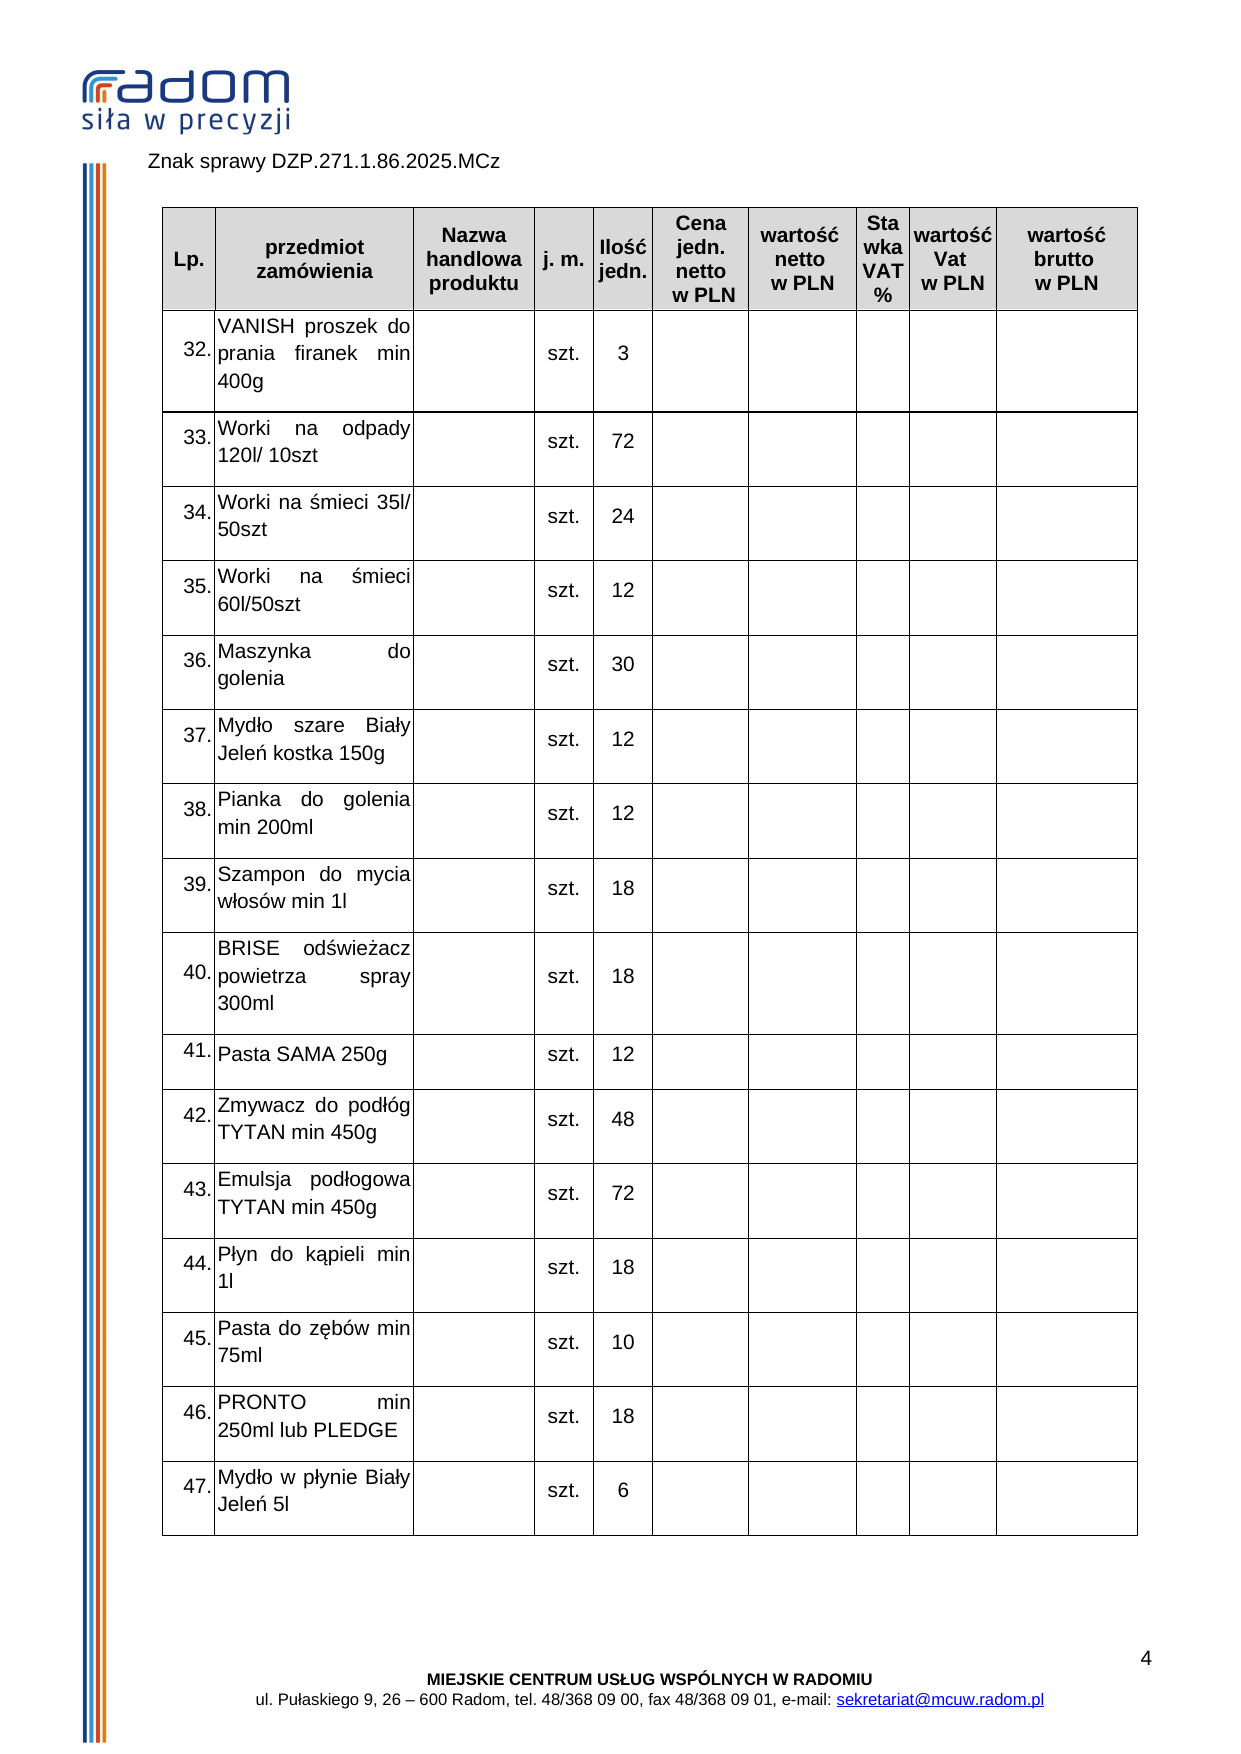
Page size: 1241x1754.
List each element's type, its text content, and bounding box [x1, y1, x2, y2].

table_cell [857, 859, 909, 932]
table_cell [414, 1462, 534, 1535]
table_cell [749, 1239, 856, 1312]
table_cell [910, 859, 996, 932]
table_cell [653, 1164, 748, 1237]
table_cell 48 [594, 1090, 652, 1163]
table_cell Płyn do kąpieli min 1l [215, 1239, 413, 1312]
table_cell 12 [594, 784, 652, 858]
table_cell 12 [594, 710, 652, 783]
table_cell szt. [535, 784, 593, 858]
table_cell [653, 561, 748, 634]
table_header wartość netto w PLN [749, 208, 856, 309]
table_cell [653, 487, 748, 560]
table_cell 18 [594, 933, 652, 1034]
table_cell szt. [535, 1090, 593, 1163]
table_cell szt. [535, 1387, 593, 1461]
table_cell [414, 1239, 534, 1312]
table_cell [910, 311, 996, 411]
table_cell Worki na śmieci 60l/50szt [215, 561, 413, 634]
table_cell [857, 636, 909, 709]
table_cell [163, 311, 214, 411]
table_cell szt. [535, 636, 593, 709]
table_cell [653, 1462, 748, 1535]
table_cell [749, 1313, 856, 1386]
table_header Stawka VAT% [857, 208, 909, 309]
table_cell [997, 1239, 1137, 1312]
table_cell [910, 1164, 996, 1237]
table_cell 24 [594, 487, 652, 560]
table_cell 72 [594, 413, 652, 486]
table_cell [414, 1035, 534, 1089]
table_cell [163, 1387, 214, 1461]
table_cell [910, 413, 996, 486]
table_cell [910, 710, 996, 783]
table_cell [857, 487, 909, 560]
table_cell Pasta SAMA 250g [215, 1035, 413, 1089]
table_cell 18 [594, 1239, 652, 1312]
table_cell [653, 1313, 748, 1386]
table_cell [653, 710, 748, 783]
table_cell [653, 1035, 748, 1089]
table_header przedmiot zamówienia [216, 208, 413, 309]
table_cell [414, 933, 534, 1034]
table_cell [414, 561, 534, 634]
table_cell [997, 487, 1137, 560]
table_cell szt. [535, 1462, 593, 1535]
table_cell [997, 413, 1137, 486]
table_cell [910, 561, 996, 634]
table_cell 10 [594, 1313, 652, 1386]
table_cell [749, 859, 856, 932]
table_cell [910, 1387, 996, 1461]
table_cell [163, 859, 214, 932]
table_cell [857, 784, 909, 858]
table_cell [749, 413, 856, 486]
table_cell szt. [535, 1164, 593, 1237]
table_cell [910, 487, 996, 560]
table_cell [749, 710, 856, 783]
table_cell [857, 1164, 909, 1237]
table_header wartość brutto w PLN [997, 208, 1137, 309]
table_cell [749, 1387, 856, 1461]
table_cell [997, 561, 1137, 634]
table_cell [653, 784, 748, 858]
table_cell [857, 933, 909, 1034]
table_cell 12 [594, 561, 652, 634]
table_cell [749, 311, 856, 411]
table_cell szt. [535, 561, 593, 634]
table_cell [857, 311, 909, 411]
table_cell [997, 311, 1137, 411]
table_cell 12 [594, 1035, 652, 1089]
table_cell [163, 487, 214, 560]
table_cell [414, 311, 534, 411]
table_cell [997, 710, 1137, 783]
table_cell 3 [594, 311, 652, 411]
table_cell [857, 1239, 909, 1312]
table_cell [997, 784, 1137, 858]
table_header Ilość jedn. [594, 208, 652, 309]
table_cell [910, 933, 996, 1034]
table_cell [414, 487, 534, 560]
table_cell VANISH proszek do prania firanek min 400g [215, 311, 413, 411]
table_cell [653, 1090, 748, 1163]
table_cell szt. [535, 487, 593, 560]
table_cell [414, 1090, 534, 1163]
table_cell [749, 487, 856, 560]
table_cell [653, 859, 748, 932]
table_cell [163, 1164, 214, 1237]
table_cell [749, 1462, 856, 1535]
table_cell szt. [535, 1313, 593, 1386]
table_cell Worki na odpady 120l/ 10szt [215, 413, 413, 486]
table_header Nazwa handlowa produktu [414, 208, 534, 309]
table_cell [857, 1090, 909, 1163]
table_cell [163, 1035, 214, 1089]
table_cell szt. [535, 933, 593, 1034]
table_cell [163, 1090, 214, 1163]
table_cell [653, 636, 748, 709]
table_cell [910, 1313, 996, 1386]
table_cell [997, 1035, 1137, 1089]
table_cell PRONTO min 250ml lub PLEDGE [215, 1387, 413, 1461]
table_cell [653, 413, 748, 486]
table_cell [857, 1035, 909, 1089]
table_cell [163, 933, 214, 1034]
table_cell [857, 561, 909, 634]
table_header wartość Vat w PLN [910, 208, 996, 309]
table_cell [414, 710, 534, 783]
table_cell [163, 784, 214, 858]
table_cell [163, 1462, 214, 1535]
table_cell [997, 636, 1137, 709]
table_cell [857, 413, 909, 486]
table_cell 72 [594, 1164, 652, 1237]
table_cell 30 [594, 636, 652, 709]
table_cell [997, 1387, 1137, 1461]
table_cell [163, 1313, 214, 1386]
table_cell [749, 784, 856, 858]
table_cell [910, 784, 996, 858]
table_cell [997, 1313, 1137, 1386]
table_cell [163, 413, 214, 486]
table_cell [749, 561, 856, 634]
table_cell [414, 636, 534, 709]
table_cell [910, 1239, 996, 1312]
table_cell Emulsja podłogowa TYTAN min 450g [215, 1164, 413, 1237]
table_cell [997, 859, 1137, 932]
table_cell [857, 1387, 909, 1461]
table_cell [163, 561, 214, 634]
table_cell [414, 1313, 534, 1386]
table_cell [653, 1239, 748, 1312]
table_cell [414, 1387, 534, 1461]
table_cell Mydło w płynie Biały Jeleń 5l [215, 1462, 413, 1535]
table_cell szt. [535, 311, 593, 411]
table_cell [857, 1462, 909, 1535]
table_cell [749, 1035, 856, 1089]
table_cell szt. [535, 859, 593, 932]
table_cell [163, 636, 214, 709]
table_cell 18 [594, 1387, 652, 1461]
table_cell [414, 1164, 534, 1237]
table_cell [910, 1035, 996, 1089]
table_cell szt. [535, 1239, 593, 1312]
table_cell [997, 1164, 1137, 1237]
table_cell Maszynka do golenia [215, 636, 413, 709]
table_cell Szampon do mycia włosów min 1l [215, 859, 413, 932]
table_cell [749, 1090, 856, 1163]
table_cell [749, 933, 856, 1034]
table_cell [414, 784, 534, 858]
table_cell [749, 1164, 856, 1237]
table_cell 6 [594, 1462, 652, 1535]
table_cell [910, 1462, 996, 1535]
table_cell szt. [535, 413, 593, 486]
table_cell [857, 1313, 909, 1386]
picture [11, 0, 1241, 1743]
table_cell [997, 1090, 1137, 1163]
table_cell [997, 933, 1137, 1034]
table_cell BRISE odświeżacz powietrza spray 300ml [215, 933, 413, 1034]
table_cell Mydło szare Biały Jeleń kostka 150g [215, 710, 413, 783]
table_header Lp. [163, 208, 215, 309]
table_cell szt. [535, 710, 593, 783]
table_cell Worki na śmieci 35l/ 50szt [215, 487, 413, 560]
table_cell Pianka do golenia min 200ml [215, 784, 413, 858]
table_cell Pasta do zębów min 75ml [215, 1313, 413, 1386]
table_cell [653, 311, 748, 411]
table_cell [163, 1239, 214, 1312]
table_cell [857, 710, 909, 783]
table_cell szt. [535, 1035, 593, 1089]
table_cell [997, 1462, 1137, 1535]
table_cell [910, 1090, 996, 1163]
table_cell [910, 636, 996, 709]
table_header j. m. [535, 208, 593, 309]
table_cell [414, 859, 534, 932]
table_cell [414, 413, 534, 486]
table_cell [163, 710, 214, 783]
table_cell 18 [594, 859, 652, 932]
table_cell [749, 636, 856, 709]
table_header Cena jedn. netto w PLN [653, 208, 748, 309]
table_cell [653, 933, 748, 1034]
table_cell Zmywacz do podłóg TYTAN min 450g [215, 1090, 413, 1163]
table_cell [653, 1387, 748, 1461]
